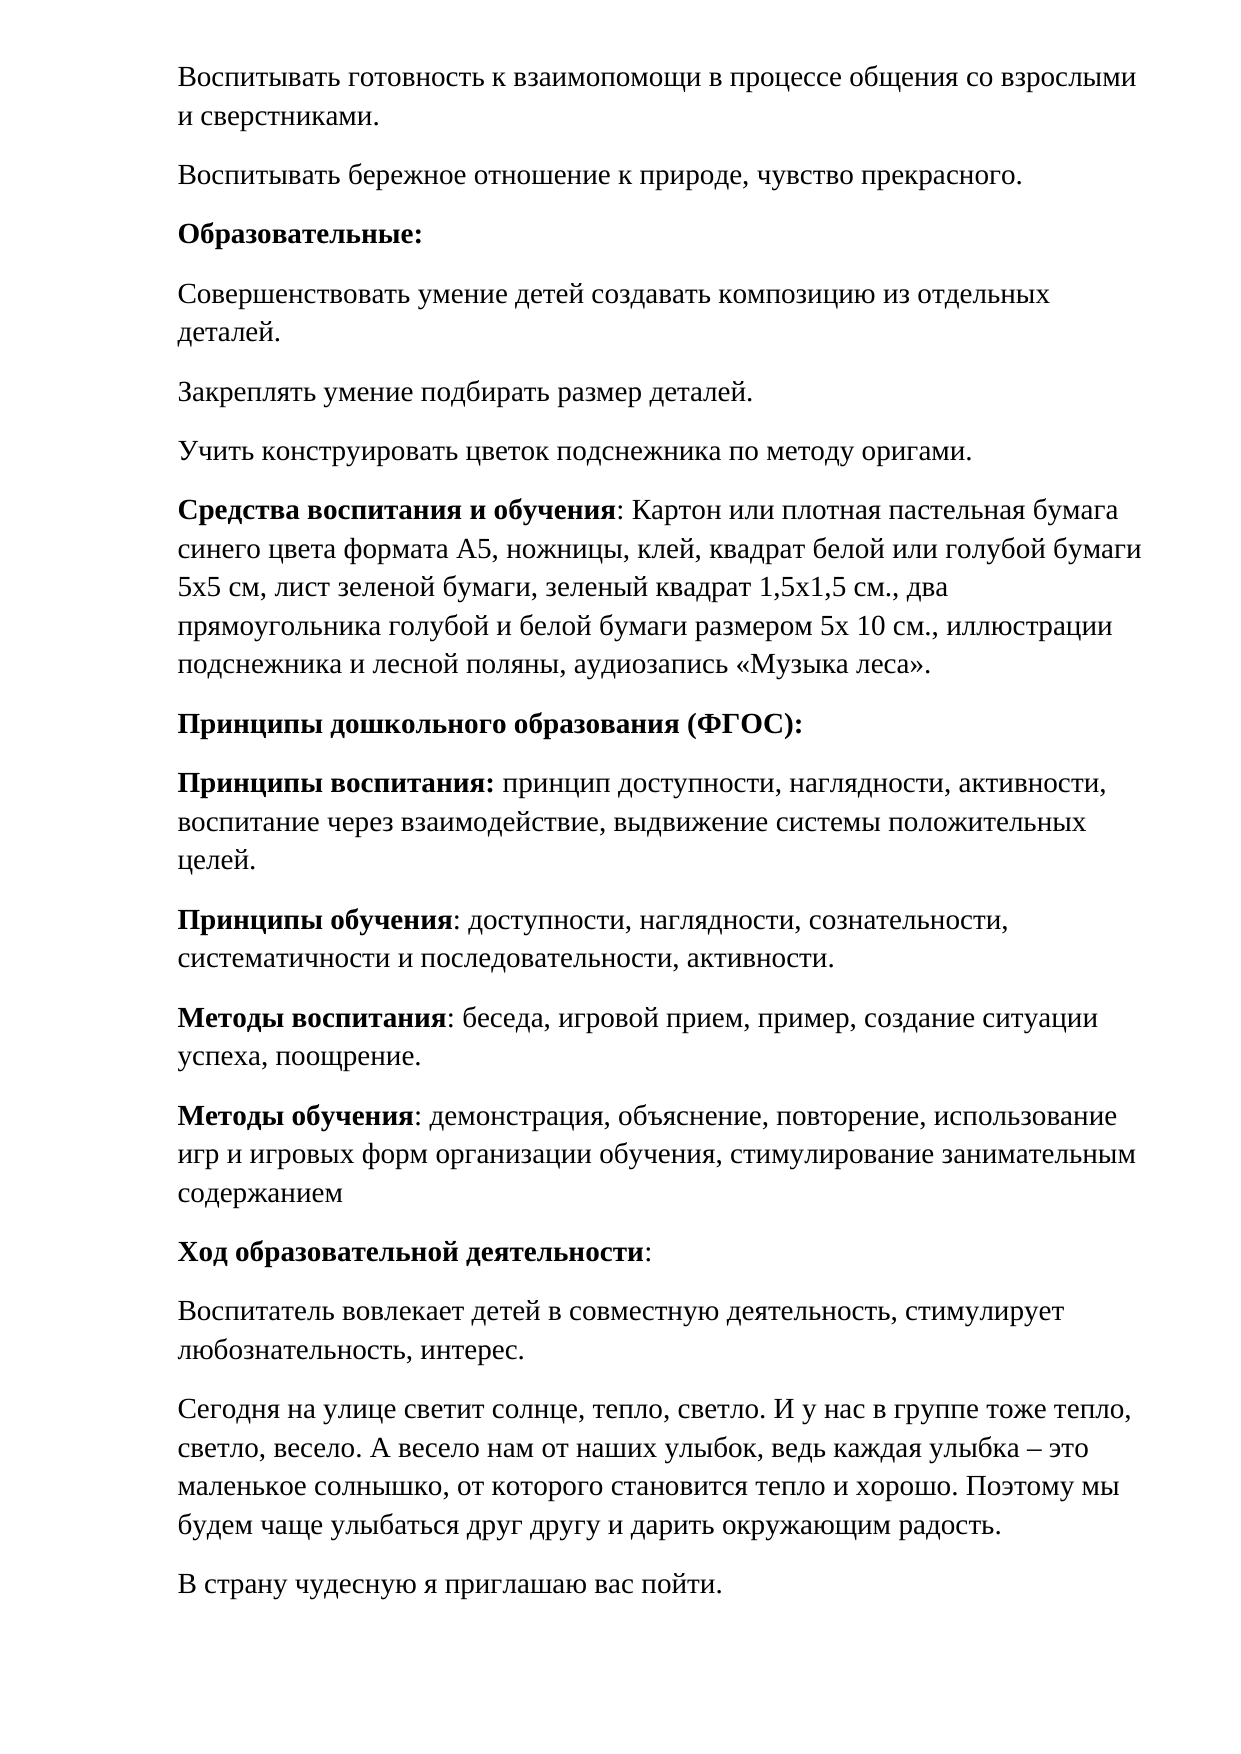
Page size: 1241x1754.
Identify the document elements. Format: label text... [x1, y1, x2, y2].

text Образовательные: [177, 216, 1152, 250]
text В страну чудесную я приглашаю вас пойти. [177, 1566, 1152, 1600]
text Принципы дошкольного образования (ФГОС): [177, 706, 1152, 739]
text Воспитывать готовность к взаимопомощи в процессе общения со взрослыми и сверстниками. [177, 59, 1152, 131]
text Принципы обучения: доступности, наглядности, сознательности, систематичности и последовательности, активности. [177, 902, 1152, 974]
text Методы обучения: демонстрация, объяснение, повторение, использование игр и игровых форм организации обучения, стимулирование занимательным содержанием [177, 1098, 1152, 1208]
text Воспитывать бережное отношение к природе, чувство прекрасного. [177, 157, 1152, 191]
text Принципы воспитания: принцип доступности, наглядности, активности, воспитание через взаимодействие, выдвижение системы положительных целей. [177, 765, 1152, 876]
text Сегодня на улице светит солнце, тепло, светло. И у нас в группе тоже тепло, светло, весело. А весело нам от наших улыбок, ведь каждая улыбка – это маленькое солнышко, от которого становится тепло и хорошо. Поэтому мы будем чаще улыбаться друг другу и дарить окружающим радость. [177, 1391, 1152, 1541]
text Воспитатель вовлекает детей в совместную деятельность, стимулирует любознательность, интерес. [177, 1293, 1152, 1366]
text Ход образовательной деятельности: [177, 1234, 1152, 1268]
text Методы воспитания: беседа, игровой прием, пример, создание ситуации успеха, поощрение. [177, 1000, 1152, 1072]
text Средства воспитания и обучения: Картон или плотная пастельная бумага синего цвета формата А5, ножницы, клей, квадрат белой или голубой бумаги 5х5 см, лист зеленой бумаги, зеленый квадрат 1,5х1,5 см., два прямоугольника голубой и белой бумаги размером 5х 10 см., иллюстрации подснежника и лесной поляны, аудиозапись «Музыка леса». [177, 492, 1152, 680]
text Совершенствовать умение детей создавать композицию из отдельных деталей. [177, 276, 1152, 348]
text Учить конструировать цветок подснежника по методу оригами. [177, 433, 1152, 467]
text Закреплять умение подбирать размер деталей. [177, 374, 1152, 407]
